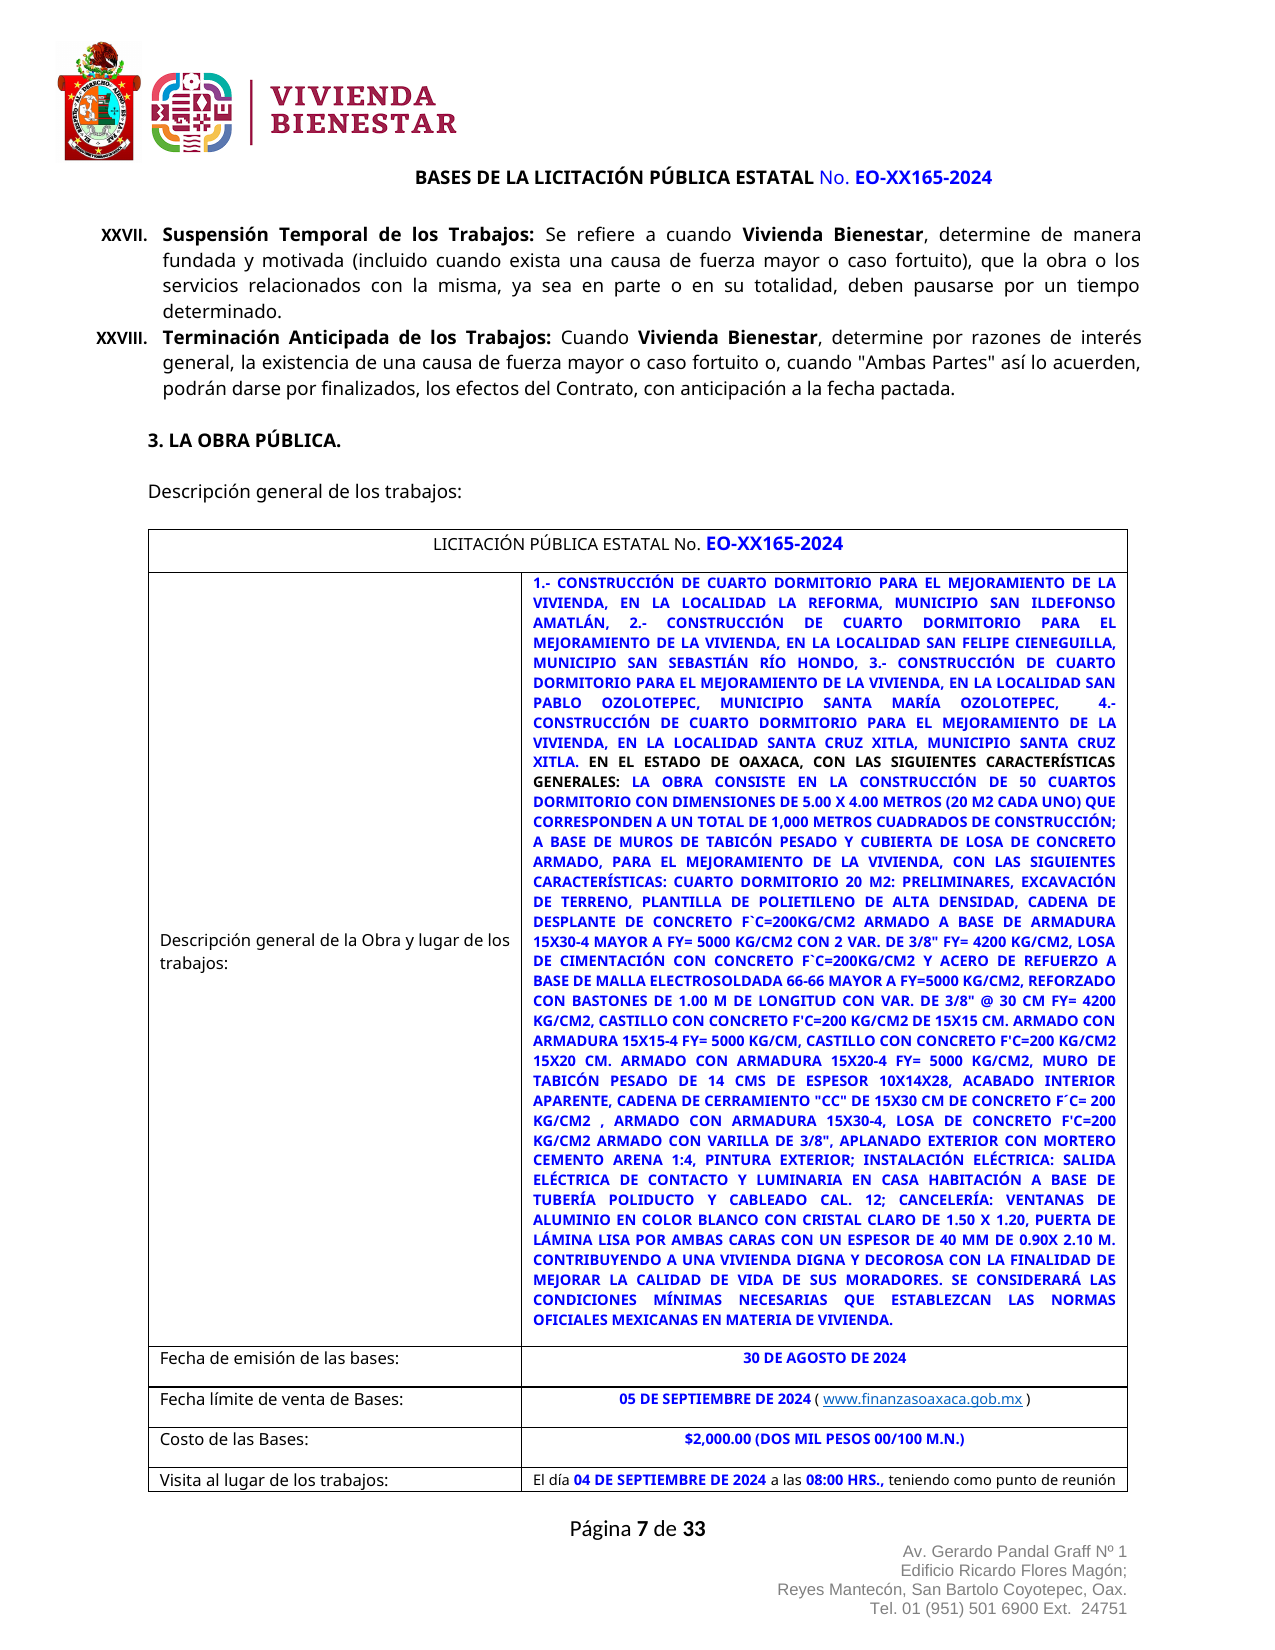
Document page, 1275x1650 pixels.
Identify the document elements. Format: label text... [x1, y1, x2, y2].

list Terminación Anticipada de los Trabajos: Cuando Vivienda Bienestar, determine por razones de interés general, la existencia de una causa de fuerza mayor o caso fortuito o, cuando "Ambas Partes" así lo acuerden, podrán darse por finalizados, los efectos del Contrato, con anticipación a la fecha pactada. [148, 324, 1142, 401]
table_cell Visita al lugar de los trabajos: [149, 1468, 521, 1491]
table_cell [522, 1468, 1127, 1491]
table_cell 1.- CONSTRUCCIÓN DE CUARTO DORMITORIO PARA EL MEJORAMIENTO DE LA VIVIENDA, EN LA LOCALIDAD LA REFORMA, MUNICIPIO SAN ILDEFONSO AMATLÁN, 2.- CONSTRUCCIÓN DE CUARTO DORMITORIO PARA EL MEJORAMIENTO DE LA VIVIENDA, EN LA LOCALIDAD SAN FELIPE CIENEGUILLA, MUNICIPIO SAN SEBASTIÁN RÍO HONDO, 3.- CONSTRUCCIÓN DE CUARTO DORMITORIO PARA EL MEJORAMIENTO DE LA VIVIENDA, EN LA LOCALIDAD SAN PABLO OZOLOTEPEC, MUNICIPIO SANTA MARÍA OZOLOTEPEC, 4.- CONSTRUCCIÓN DE CUARTO DORMITORIO PARA EL MEJORAMIENTO DE LA VIVIENDA, EN LA LOCALIDAD SANTA CRUZ XITLA, MUNICIPIO SANTA CRUZ XITLA. EN EL ESTADO DE OAXACA, CON LAS SIGUIENTES CARACTERÍSTICAS GENERALES: LA OBRA CONSISTE EN LA CONSTRUCCIÓN DE 50 CUARTOS DORMITORIO CON DIMENSIONES DE 5.00 X 4.00 METROS (20 M2 CADA UNO) QUE CORRESPONDEN A UN TOTAL DE 1,000 METROS CUADRADOS DE CONSTRUCCIÓN; A BASE DE MUROS DE TABICÓN PESADO Y CUBIERTA DE LOSA DE CONCRETO ARMADO, PARA EL MEJORAMIENTO DE LA VIVIENDA, CON LAS SIGUIENTES CARACTERÍSTICAS: CUARTO DORMITORIO 20 M2: PRELIMINARES, EXCAVACIÓN DE TERRENO, PLANTILLA DE POLIETILENO DE ALTA DENSIDAD, CADENA DE DESPLANTE DE CONCRETO F`C=200KG/CM2 ARMADO A BASE DE ARMADURA 15X30-4 MAYOR A FY= 5000 KG/CM2 CON 2 VAR. DE 3/8" FY= 4200 KG/CM2, LOSA DE CIMENTACIÓN CON CONCRETO F`C=200KG/CM2 Y ACERO DE REFUERZO A BASE DE MALLA ELECTROSOLDADA 66-66 MAYOR A FY=5000 KG/CM2, REFORZADO CON BASTONES DE 1.00 M DE LONGITUD CON VAR. DE 3/8" @ 30 CM FY= 4200 KG/CM2, CASTILLO CON CONCRETO F'C=200 KG/CM2 DE 15X15 CM. ARMADO CON ARMADURA 15X15-4 FY= 5000 KG/CM, CASTILLO CON CONCRETO F'C=200 KG/CM2 15X20 CM. ARMADO CON ARMADURA 15X20-4 FY= 5000 KG/CM2, MURO DE TABICÓN PESADO DE 14 CMS DE ESPESOR 10X14X28, ACABADO INTERIOR APARENTE, CADENA DE CERRAMIENTO "CC" DE 15X30 CM DE CONCRETO F´C= 200 KG/CM2 , ARMADO CON ARMADURA 15X30-4, LOSA DE CONCRETO F'C=200 KG/CM2 ARMADO CON VARILLA DE 3/8", APLANADO EXTERIOR CON MORTERO CEMENTO ARENA 1:4, PINTURA EXTERIOR; INSTALACIÓN ELÉCTRICA: SALIDA ELÉCTRICA DE CONTACTO Y LUMINARIA EN CASA HABITACIÓN A BASE DE TUBERÍA POLIDUCTO Y CABLEADO CAL. 12; CANCELERÍA: VENTANAS DE ALUMINIO EN COLOR BLANCO CON CRISTAL CLARO DE 1.50 X 1.20, PUERTA DE LÁMINA LISA POR AMBAS CARAS CON UN ESPESOR DE 40 MM DE 0.90X 2.10 M. CONTRIBUYENDO A UNA VIVIENDA DIGNA Y DECOROSA CON LA FINALIDAD DE MEJORAR LA CALIDAD DE VIDA DE SUS MORADORES. SE CONSIDERARÁ LAS CONDICIONES MÍNIMAS NECESARIAS QUE ESTABLEZCAN LAS NORMAS OFICIALES MEXICANAS EN MATERIA DE VIVIENDA. [522, 573, 1127, 1346]
table_cell Descripción general de la Obra y lugar de los trabajos: [149, 573, 521, 1346]
text 3. LA OBRA PÚBLICA. [148, 427, 1127, 452]
table_header LICITACIÓN PÚBLICA ESTATAL No. EO-XX165-2024 [149, 530, 1127, 572]
table_cell $2,000.00 (DOS MIL PESOS 00/100 M.N.) [522, 1428, 1127, 1467]
text Descripción general de los trabajos: [148, 478, 1127, 503]
picture [147, 64, 473, 161]
table_cell Fecha límite de venta de Bases: [149, 1388, 521, 1427]
table_cell 05 DE SEPTIEMBRE DE 2024 ( www.finanzasoaxaca.gob.mx ) [522, 1388, 1127, 1427]
picture [55, 41, 143, 163]
table_cell Costo de las Bases: [149, 1428, 521, 1467]
table_cell 30 DE AGOSTO DE 2024 [522, 1347, 1127, 1386]
table_cell Fecha de emisión de las bases: [149, 1347, 521, 1386]
list Suspensión Temporal de los Trabajos: Se refiere a cuando Vivienda Bienestar, determine de manera fundada y motivada (incluido cuando exista una causa de fuerza mayor o caso fortuito), que la obra o los servicios relacionados con la misma, ya sea en parte o en su totalidad, deben pausarse por un tiempo determinado. [148, 221, 1142, 323]
